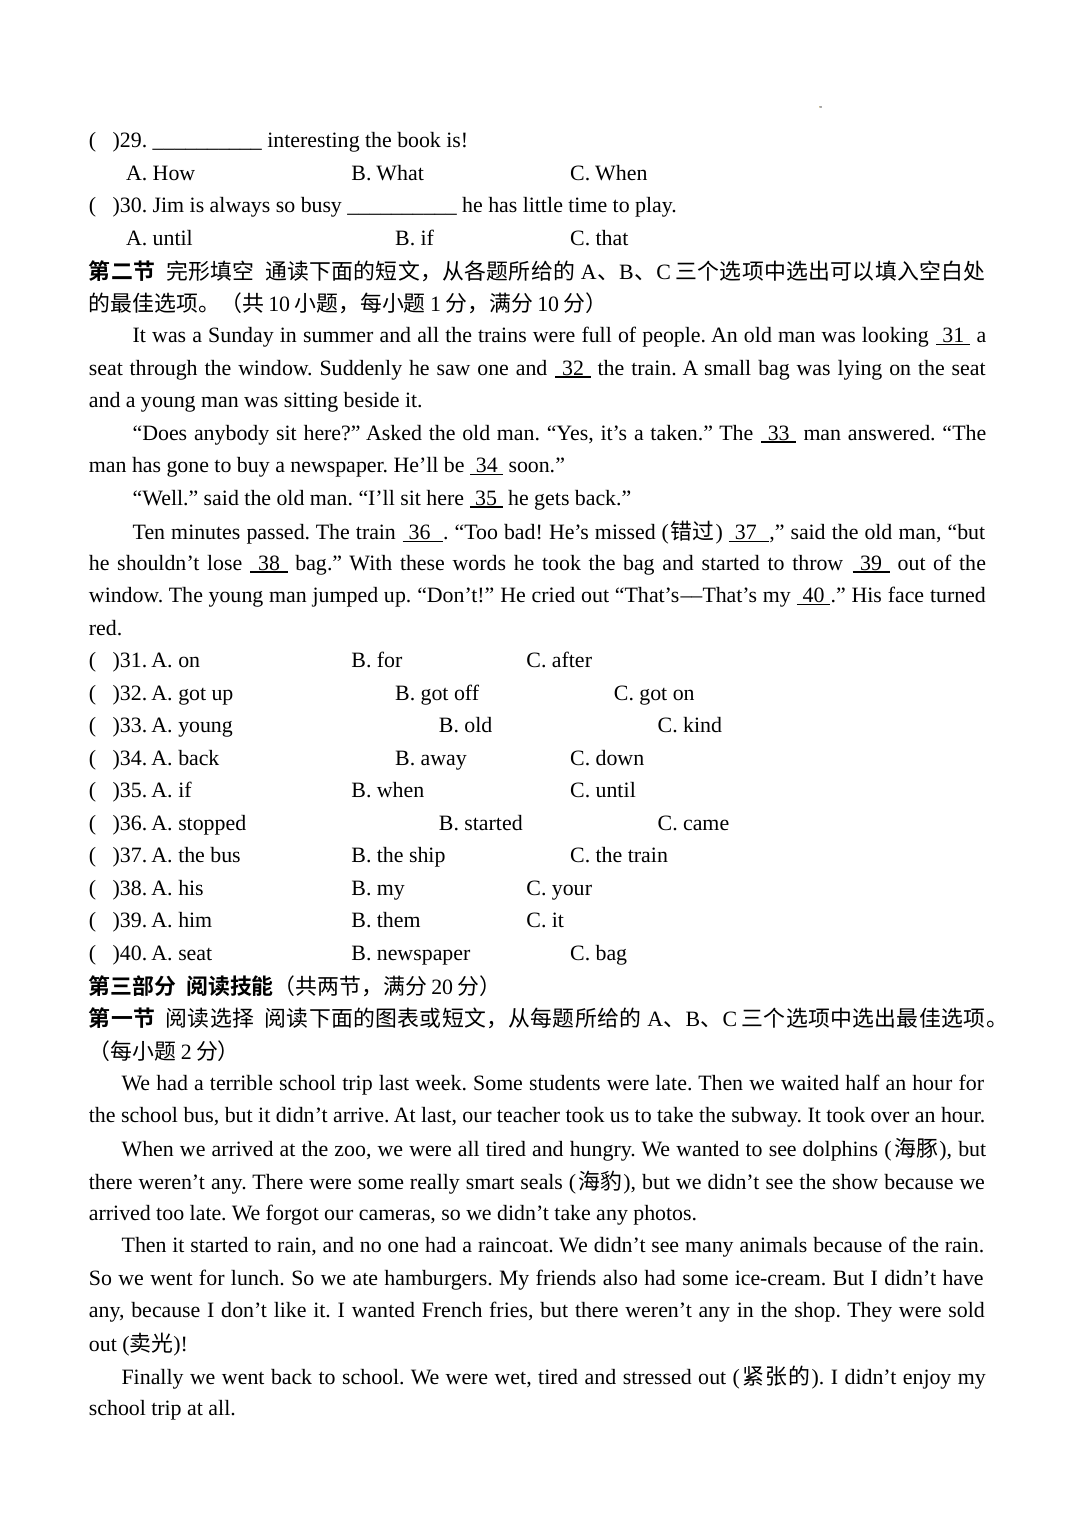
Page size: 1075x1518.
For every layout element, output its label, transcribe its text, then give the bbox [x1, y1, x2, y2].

text Then it started to rain, and no one had a raincoat. We didn’t see many animals because of the rain. So we went for lunch. So we ate hamburgers. My friends also had some ice-cream. But I didn’t have any, because I don’t like it. I wanted French fries, but there weren’t any in the shop. They were sold out (卖光)! [89, 1228, 986, 1358]
text ( )32. A. got up B. got off C. got on [89, 676, 986, 708]
text ( )30. Jim is always so busy __________ he has little time to play. [89, 188, 986, 221]
text ( )33. A. young B. old C. kind [89, 708, 986, 741]
text Ten minutes passed. The train 36 . “Too bad! He’s missed (错过) 37 ,” said the old man, “but he shouldn’t lose 38 bag.” With these words he took the bag and started to throw 39 out of the window. The young man jumped up. “Don’t!” He cried out “That’s––That’s my 40 .” His face turned red. [89, 513, 986, 643]
text When we arrived at the zoo, we were all tired and hungry. We wanted to see dolphins (海豚), but there weren’t any. There were some really smart seals (海豹), but we didn’t see the show because we arrived too late. We forgot our cameras, so we didn’t take any photos. [89, 1131, 986, 1228]
text A. until B. if C. that [89, 221, 986, 253]
text “Does anybody sit here?” Asked the old man. “Yes, it’s a taken.” The 33 man answered. “The man has gone to buy a newspaper. He’ll be 34 soon.” [89, 416, 986, 481]
text ( )35. A. if B. when C. until [89, 773, 986, 806]
text We had a terrible school trip last week. Some students were late. Then we waited half an hour for the school bus, but it didn’t arrive. At last, our teacher took us to take the subway. It took over an hour. [89, 1066, 986, 1131]
text ( )29. __________ interesting the book is! [89, 123, 986, 156]
text 第二节 完形填空 通读下面的短文，从各题所给的A、B、C三个选项中选出可以填入空白处的最佳选项。（共10小题，每小题1分，满分10分） [89, 253, 986, 318]
text ( )36. A. stopped B. started C. came [89, 806, 986, 838]
text ( )34. A. back B. away C. down [89, 741, 986, 773]
text ( )37. A. the bus B. the ship C. the train [89, 838, 986, 871]
text “Well.” said the old man. “I’ll sit here 35 he gets back.” [89, 481, 986, 513]
text ( )39. A. him B. them C. it [89, 903, 986, 936]
text A. How B. What C. When [89, 156, 986, 188]
text ( )31. A. on B. for C. after [89, 643, 986, 676]
text 第一节 阅读选择 阅读下面的图表或短文，从每题所给的A、B、C三个选项中选出最佳选项。（每小题2分） [89, 1001, 986, 1066]
text ( )40. A. seat B. newspaper C. bag [89, 936, 986, 968]
text 第三部分 阅读技能（共两节，满分20分） [89, 968, 986, 1001]
text ( )38. A. his B. my C. your [89, 871, 986, 903]
text Finally we went back to school. We were wet, tired and stressed out (紧张的). I didn’t enjoy my school trip at all. [89, 1358, 986, 1423]
text It was a Sunday in summer and all the trains were full of people. An old man was looking 31 a seat through the window. Suddenly he saw one and 32 the train. A small bag was lying on the seat and a young man was sitting beside it. [89, 318, 986, 416]
